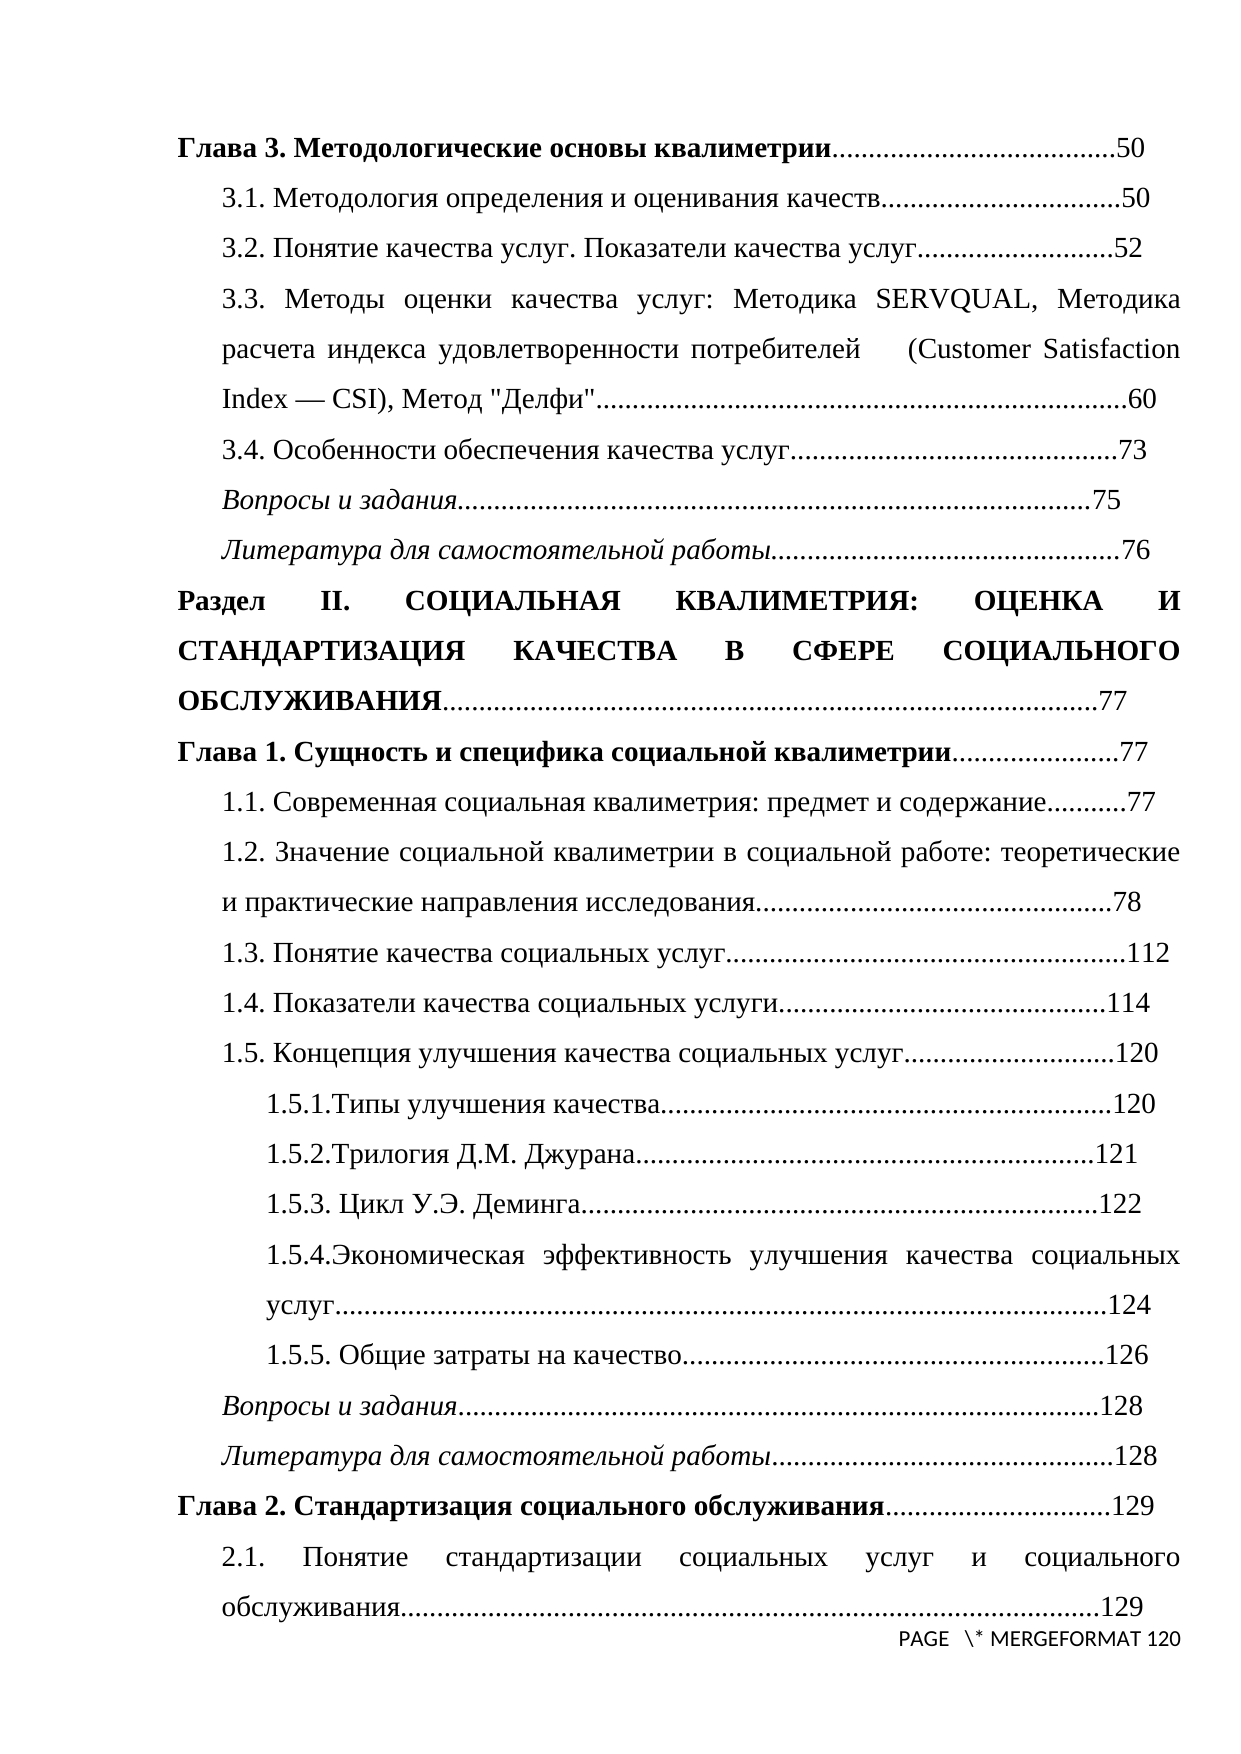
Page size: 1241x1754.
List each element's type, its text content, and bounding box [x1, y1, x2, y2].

text Литература для самостоятельной работы................................................76 [222, 532, 1181, 566]
text 1.5.3. Цикл У.Э. Деминга.......................................................................122 [266, 1186, 1181, 1220]
text 3.2. Понятие качества услуг. Показатели качества услуг...........................52 [222, 231, 1181, 264]
text Глава 1. Сущность и специфика социальной квалиметрии.......................77 [177, 734, 1181, 767]
text 1.2. Значение социальной квалиметрии в социальной работе: теоретические и практические направления исследования.................................................78 [222, 834, 1181, 918]
text 1.5.2.Трилогия Д.М. Джурана...............................................................121 [266, 1136, 1181, 1170]
text Вопросы и задания.......................................................................................75 [222, 482, 1181, 516]
text 1.5. Концепция улучшения качества социальных услуг.............................120 [222, 1036, 1181, 1069]
text Глава 2. Стандартизация социального обслуживания...............................129 [177, 1488, 1181, 1522]
text 2.1. Понятие стандартизации социальных услуг и социального обслуживания................................................................................................129 [221, 1539, 1181, 1622]
text 1.4. Показатели качества социальных услуги.............................................114 [222, 985, 1181, 1019]
text 1.5.4.Экономическая эффективность улучшения качества социальных услуг..........................................................................................................124 [266, 1237, 1181, 1321]
text 3.3. Методы оценки качества услуг: Методика SERVQUAL, Методика расчета индекса удовлетворенности потребителей (Customer Satisfaction Index — CSI), Метод "Делфи".........................................................................60 [222, 281, 1181, 415]
text 1.3. Понятие качества социальных услуг.......................................................112 [222, 935, 1181, 968]
text 3.1. Методология определения и оценивания качеств.................................50 [222, 180, 1181, 214]
text Литература для самостоятельной работы...............................................128 [177, 1438, 1181, 1472]
text 3.4. Особенности обеспечения качества услуг.............................................73 [222, 432, 1181, 465]
text 1.5.5. Общие затраты на качество..........................................................126 [266, 1337, 1181, 1371]
text Вопросы и задания........................................................................................128 [222, 1388, 1181, 1421]
text Раздел II. СОЦИАЛЬНАЯ КВАЛИМЕТРИЯ: ОЦЕНКА И СТАНДАРТИЗАЦИЯ КАЧЕСТВА В СФЕРЕ СОЦИАЛЬНОГО ОБСЛУЖИВАНИЯ..........................................................................................77 [177, 583, 1181, 717]
text Глава 3. Методологические основы квалиметрии.......................................50 [177, 130, 1181, 163]
text 1.5.1.Типы улучшения качества..............................................................120 [266, 1086, 1181, 1119]
text 1.1. Современная социальная квалиметрия: предмет и содержание...........77 [222, 784, 1181, 817]
